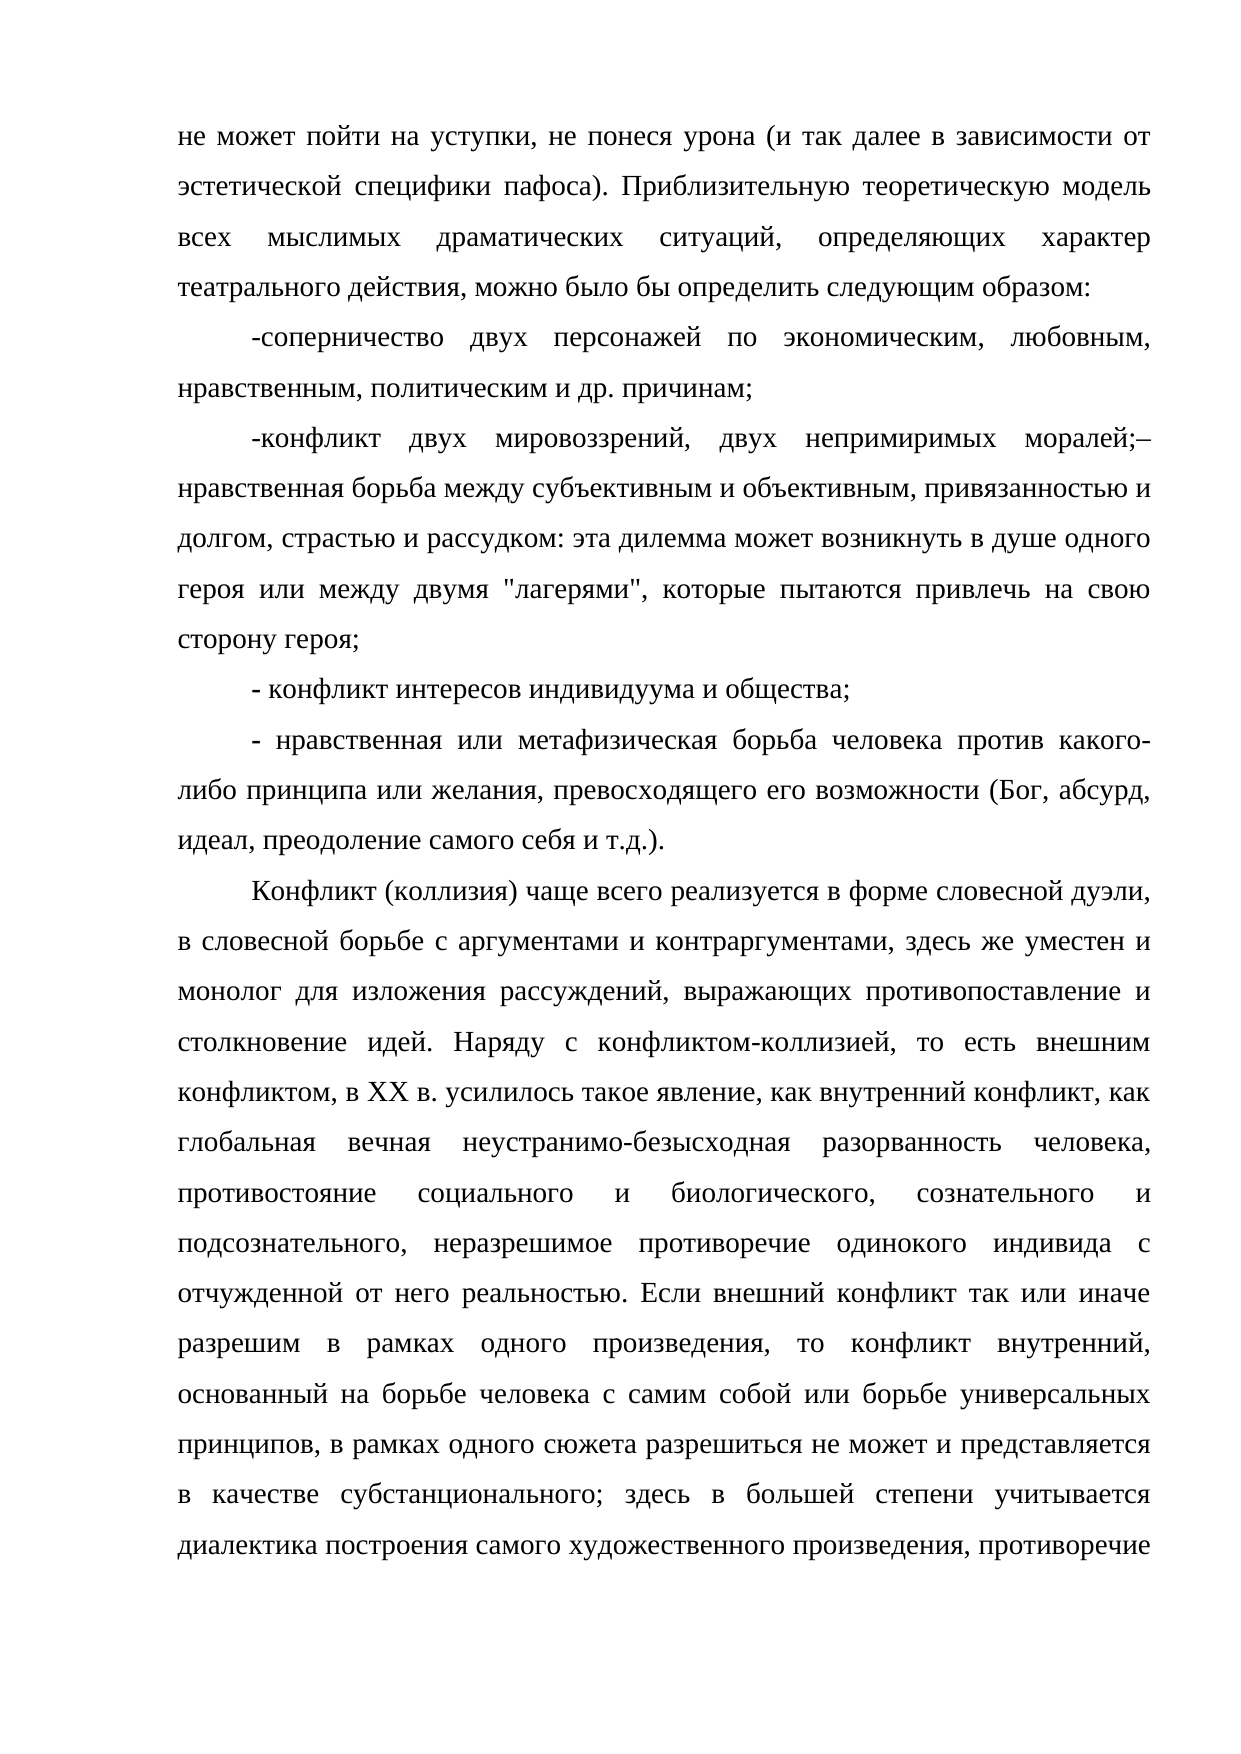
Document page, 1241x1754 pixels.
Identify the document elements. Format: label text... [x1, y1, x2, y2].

text -соперничество двух персонажей по экономическим, любовным, нравственным, политическим и др. причинам; [177, 319, 1152, 403]
text -конфликт двух мировоззрений, двух непримиримых моралей;– нравственная борьба между субъективным и объективным, привязанностью и долгом, страстью и рассудком: эта дилемма может возникнуть в душе одного героя или между двумя "лагерями", которые пытаются привлечь на свою сторону героя; [177, 420, 1152, 655]
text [177, 118, 1152, 303]
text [177, 873, 1152, 1560]
text - конфликт интересов индивидуума и общества; [177, 672, 1152, 705]
text - нравственная или метафизическая борьба человека против какого-либо принципа или желания, превосходящего его возможности (Бог, абсурд, идеал, преодоление самого себя и т.д.). [177, 722, 1152, 856]
